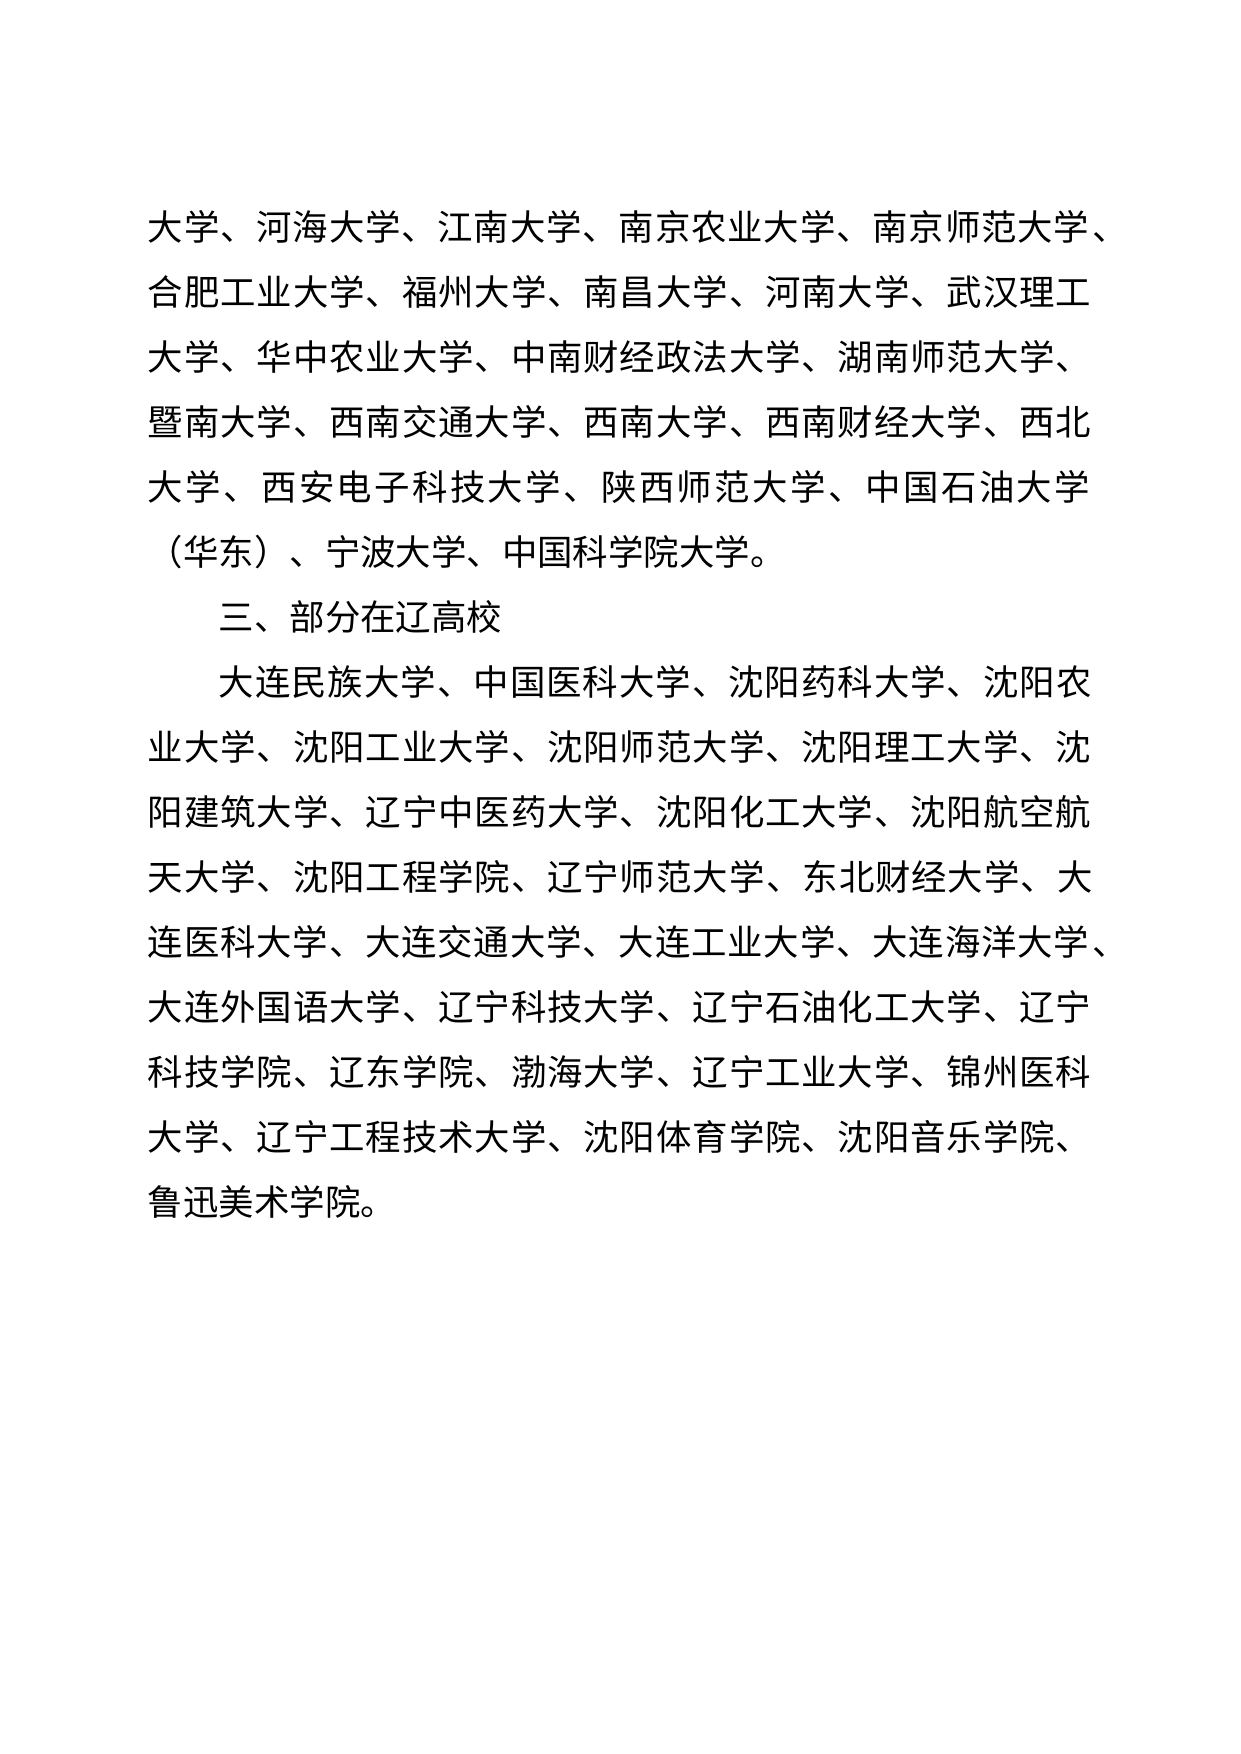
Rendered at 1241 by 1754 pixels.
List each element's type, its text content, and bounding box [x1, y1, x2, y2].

text 大连民族大学、中国医科大学、沈阳药科大学、沈阳农业大学、沈阳工业大学、沈阳师范大学、沈阳理工大学、沈阳建筑大学、辽宁中医药大学、沈阳化工大学、沈阳航空航天大学、沈阳工程学院、辽宁师范大学、东北财经大学、大连医科大学、大连交通大学、大连工业大学、大连海洋大学、大连外国语大学、辽宁科技大学、辽宁石油化工大学、辽宁科技学院、辽东学院、渤海大学、辽宁工业大学、锦州医科大学、辽宁工程技术大学、沈阳体育学院、沈阳音乐学院、鲁迅美术学院。 [148, 648, 1092, 1233]
text 三、部分在辽高校 [148, 583, 1092, 648]
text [148, 193, 1092, 583]
